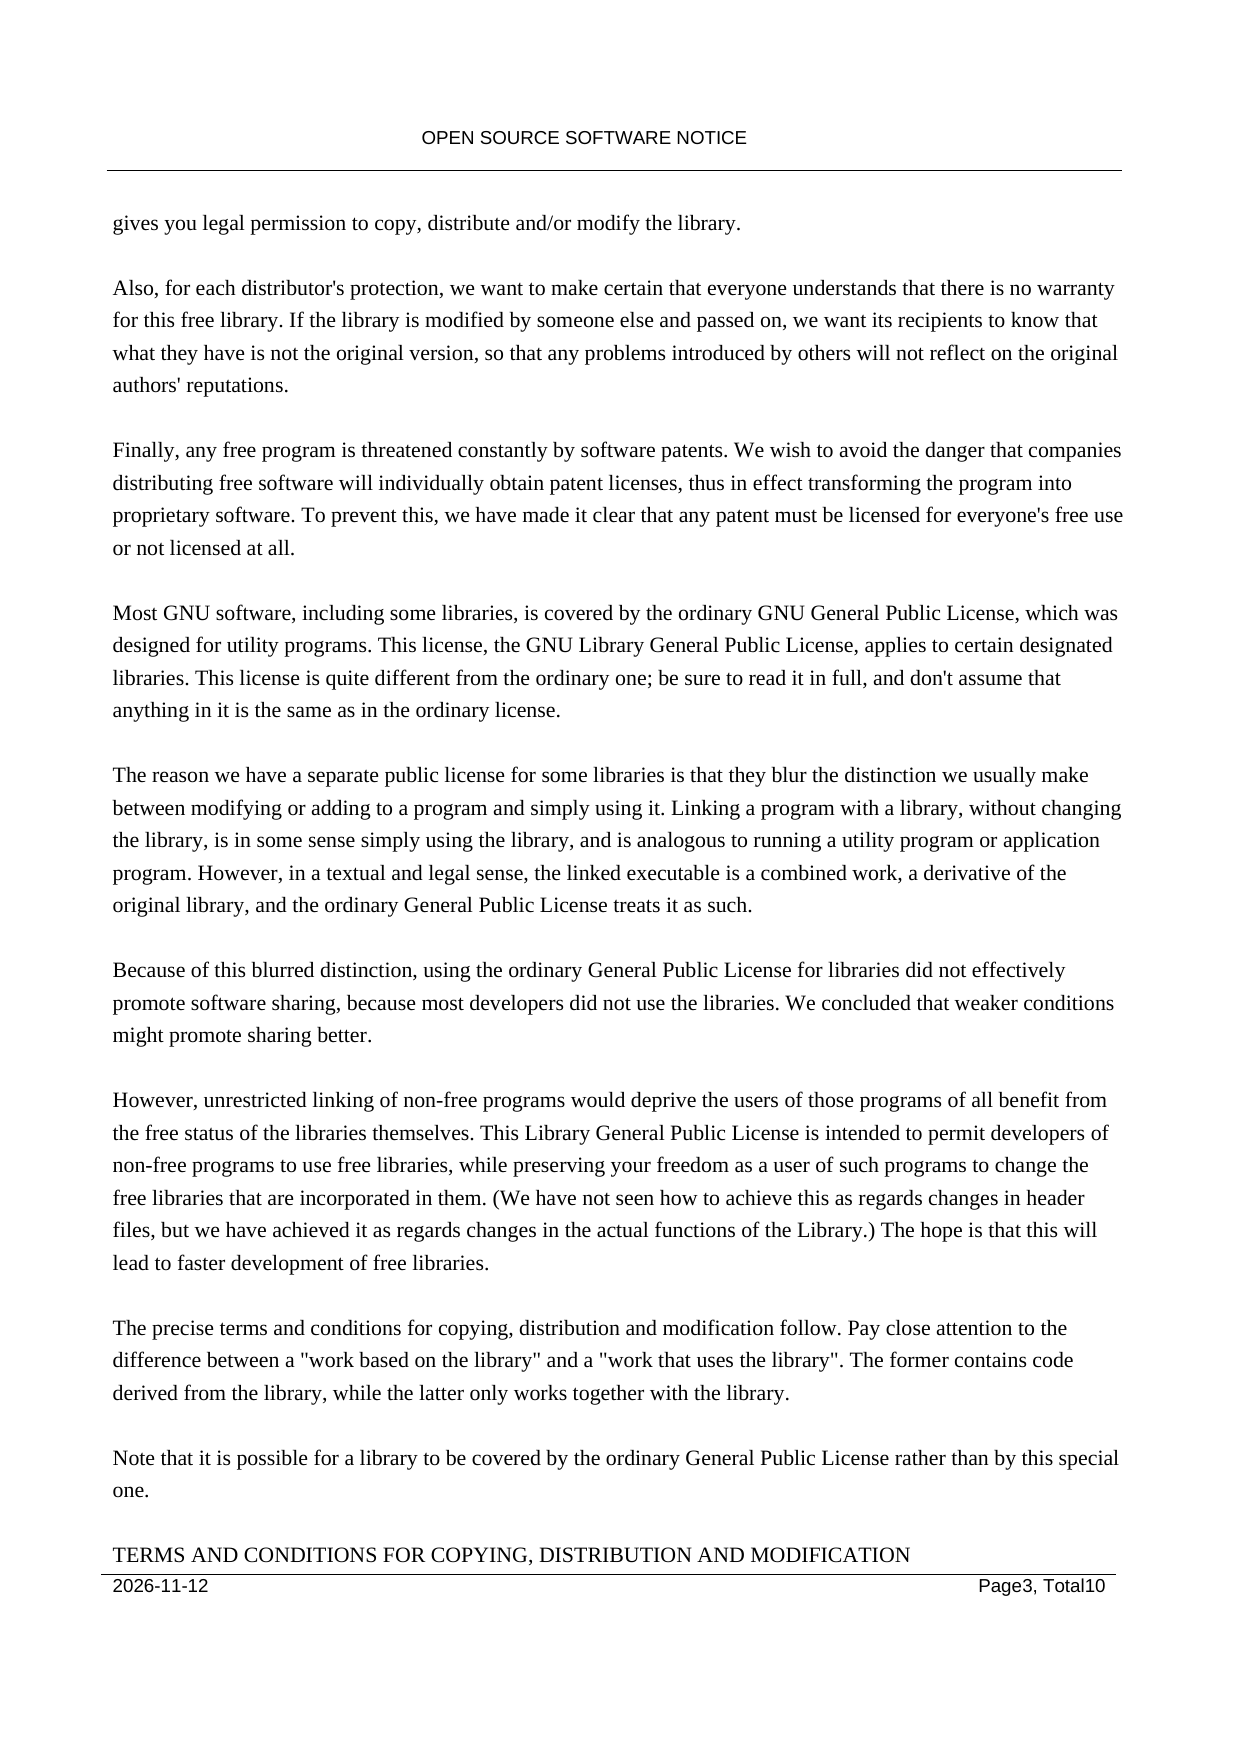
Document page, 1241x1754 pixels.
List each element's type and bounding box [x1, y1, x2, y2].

text [112, 206, 1128, 1571]
